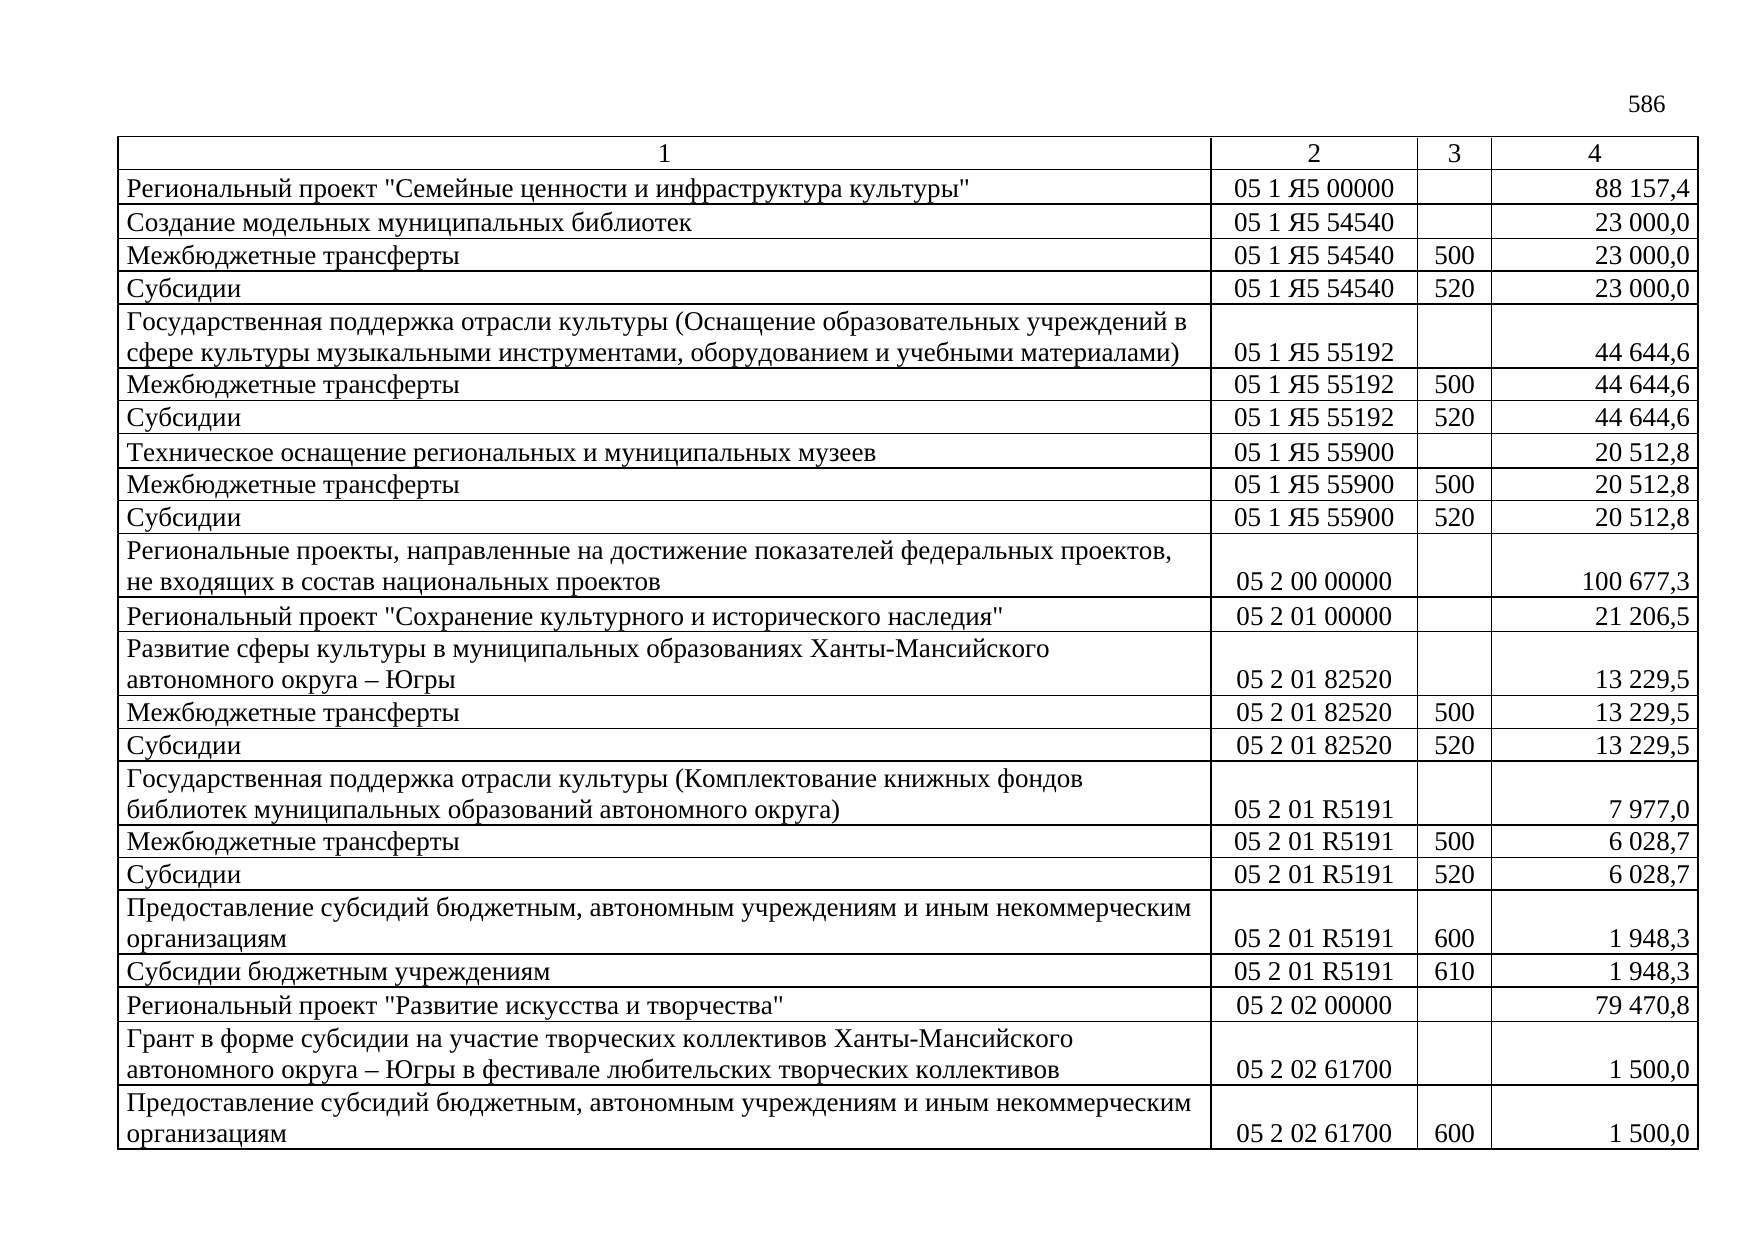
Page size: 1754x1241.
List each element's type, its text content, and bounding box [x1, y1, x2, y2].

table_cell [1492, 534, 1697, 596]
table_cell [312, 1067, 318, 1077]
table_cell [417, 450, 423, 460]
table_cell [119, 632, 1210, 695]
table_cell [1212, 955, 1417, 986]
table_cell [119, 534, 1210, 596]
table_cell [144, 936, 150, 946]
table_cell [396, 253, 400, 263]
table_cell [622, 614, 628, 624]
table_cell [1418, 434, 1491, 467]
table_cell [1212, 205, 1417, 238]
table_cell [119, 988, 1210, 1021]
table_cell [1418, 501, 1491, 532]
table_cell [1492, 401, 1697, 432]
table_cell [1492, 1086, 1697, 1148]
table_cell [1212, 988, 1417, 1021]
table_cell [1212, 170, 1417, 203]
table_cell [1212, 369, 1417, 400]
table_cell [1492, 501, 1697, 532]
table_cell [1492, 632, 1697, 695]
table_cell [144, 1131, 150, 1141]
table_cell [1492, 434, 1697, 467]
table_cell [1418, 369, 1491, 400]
table_header 4 [1492, 137, 1697, 168]
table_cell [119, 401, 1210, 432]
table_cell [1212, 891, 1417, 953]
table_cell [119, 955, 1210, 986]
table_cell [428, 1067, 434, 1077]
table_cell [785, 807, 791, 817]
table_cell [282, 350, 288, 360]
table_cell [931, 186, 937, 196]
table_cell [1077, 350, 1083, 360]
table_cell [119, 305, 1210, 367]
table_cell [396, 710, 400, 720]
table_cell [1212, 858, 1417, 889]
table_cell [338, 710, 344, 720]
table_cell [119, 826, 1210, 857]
table_header 3 [1418, 137, 1491, 168]
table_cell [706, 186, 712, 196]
table_header 1 [119, 137, 1211, 168]
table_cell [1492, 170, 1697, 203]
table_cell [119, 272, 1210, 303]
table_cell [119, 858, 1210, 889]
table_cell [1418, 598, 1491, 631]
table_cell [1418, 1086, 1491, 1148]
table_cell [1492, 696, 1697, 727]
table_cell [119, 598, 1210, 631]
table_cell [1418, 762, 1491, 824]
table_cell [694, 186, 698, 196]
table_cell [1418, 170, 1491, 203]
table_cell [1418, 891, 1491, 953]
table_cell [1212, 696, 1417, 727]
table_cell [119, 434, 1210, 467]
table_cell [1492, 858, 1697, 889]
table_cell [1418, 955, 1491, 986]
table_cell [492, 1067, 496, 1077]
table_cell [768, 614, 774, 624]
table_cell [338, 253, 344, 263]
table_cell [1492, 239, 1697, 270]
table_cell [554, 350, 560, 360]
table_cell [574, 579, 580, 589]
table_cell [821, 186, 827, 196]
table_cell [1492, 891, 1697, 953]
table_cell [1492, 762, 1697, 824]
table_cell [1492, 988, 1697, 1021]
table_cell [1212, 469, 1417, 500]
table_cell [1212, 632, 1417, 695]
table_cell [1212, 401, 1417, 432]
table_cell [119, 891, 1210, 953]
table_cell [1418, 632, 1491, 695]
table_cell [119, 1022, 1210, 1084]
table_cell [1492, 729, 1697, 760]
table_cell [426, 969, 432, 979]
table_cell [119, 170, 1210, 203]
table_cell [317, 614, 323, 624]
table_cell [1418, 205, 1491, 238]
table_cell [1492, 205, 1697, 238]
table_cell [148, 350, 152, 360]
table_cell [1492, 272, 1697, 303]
table_header 2 [1212, 137, 1417, 168]
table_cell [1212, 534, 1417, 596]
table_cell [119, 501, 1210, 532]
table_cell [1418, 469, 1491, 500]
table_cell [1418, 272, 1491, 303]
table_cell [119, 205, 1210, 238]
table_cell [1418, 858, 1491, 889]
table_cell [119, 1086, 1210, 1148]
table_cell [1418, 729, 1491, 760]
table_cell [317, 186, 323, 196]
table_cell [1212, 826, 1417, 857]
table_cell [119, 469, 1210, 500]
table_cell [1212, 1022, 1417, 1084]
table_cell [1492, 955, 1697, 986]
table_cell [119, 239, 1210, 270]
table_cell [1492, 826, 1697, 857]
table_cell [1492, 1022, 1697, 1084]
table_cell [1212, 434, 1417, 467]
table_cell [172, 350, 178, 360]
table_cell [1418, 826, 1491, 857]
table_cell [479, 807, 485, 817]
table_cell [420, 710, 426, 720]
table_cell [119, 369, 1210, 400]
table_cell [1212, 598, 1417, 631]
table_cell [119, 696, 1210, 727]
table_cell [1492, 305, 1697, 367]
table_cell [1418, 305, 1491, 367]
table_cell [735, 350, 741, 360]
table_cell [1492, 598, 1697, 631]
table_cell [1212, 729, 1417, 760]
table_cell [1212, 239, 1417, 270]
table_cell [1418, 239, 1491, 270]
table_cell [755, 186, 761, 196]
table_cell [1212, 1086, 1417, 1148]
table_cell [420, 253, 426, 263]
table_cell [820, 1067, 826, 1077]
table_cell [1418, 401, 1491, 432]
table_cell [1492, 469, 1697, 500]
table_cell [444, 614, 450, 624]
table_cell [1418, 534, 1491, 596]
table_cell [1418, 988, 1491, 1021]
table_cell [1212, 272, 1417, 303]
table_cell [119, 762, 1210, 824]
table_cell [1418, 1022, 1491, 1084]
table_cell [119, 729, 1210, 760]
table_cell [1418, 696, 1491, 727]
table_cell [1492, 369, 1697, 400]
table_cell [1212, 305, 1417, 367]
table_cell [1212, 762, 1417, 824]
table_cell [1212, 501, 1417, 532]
